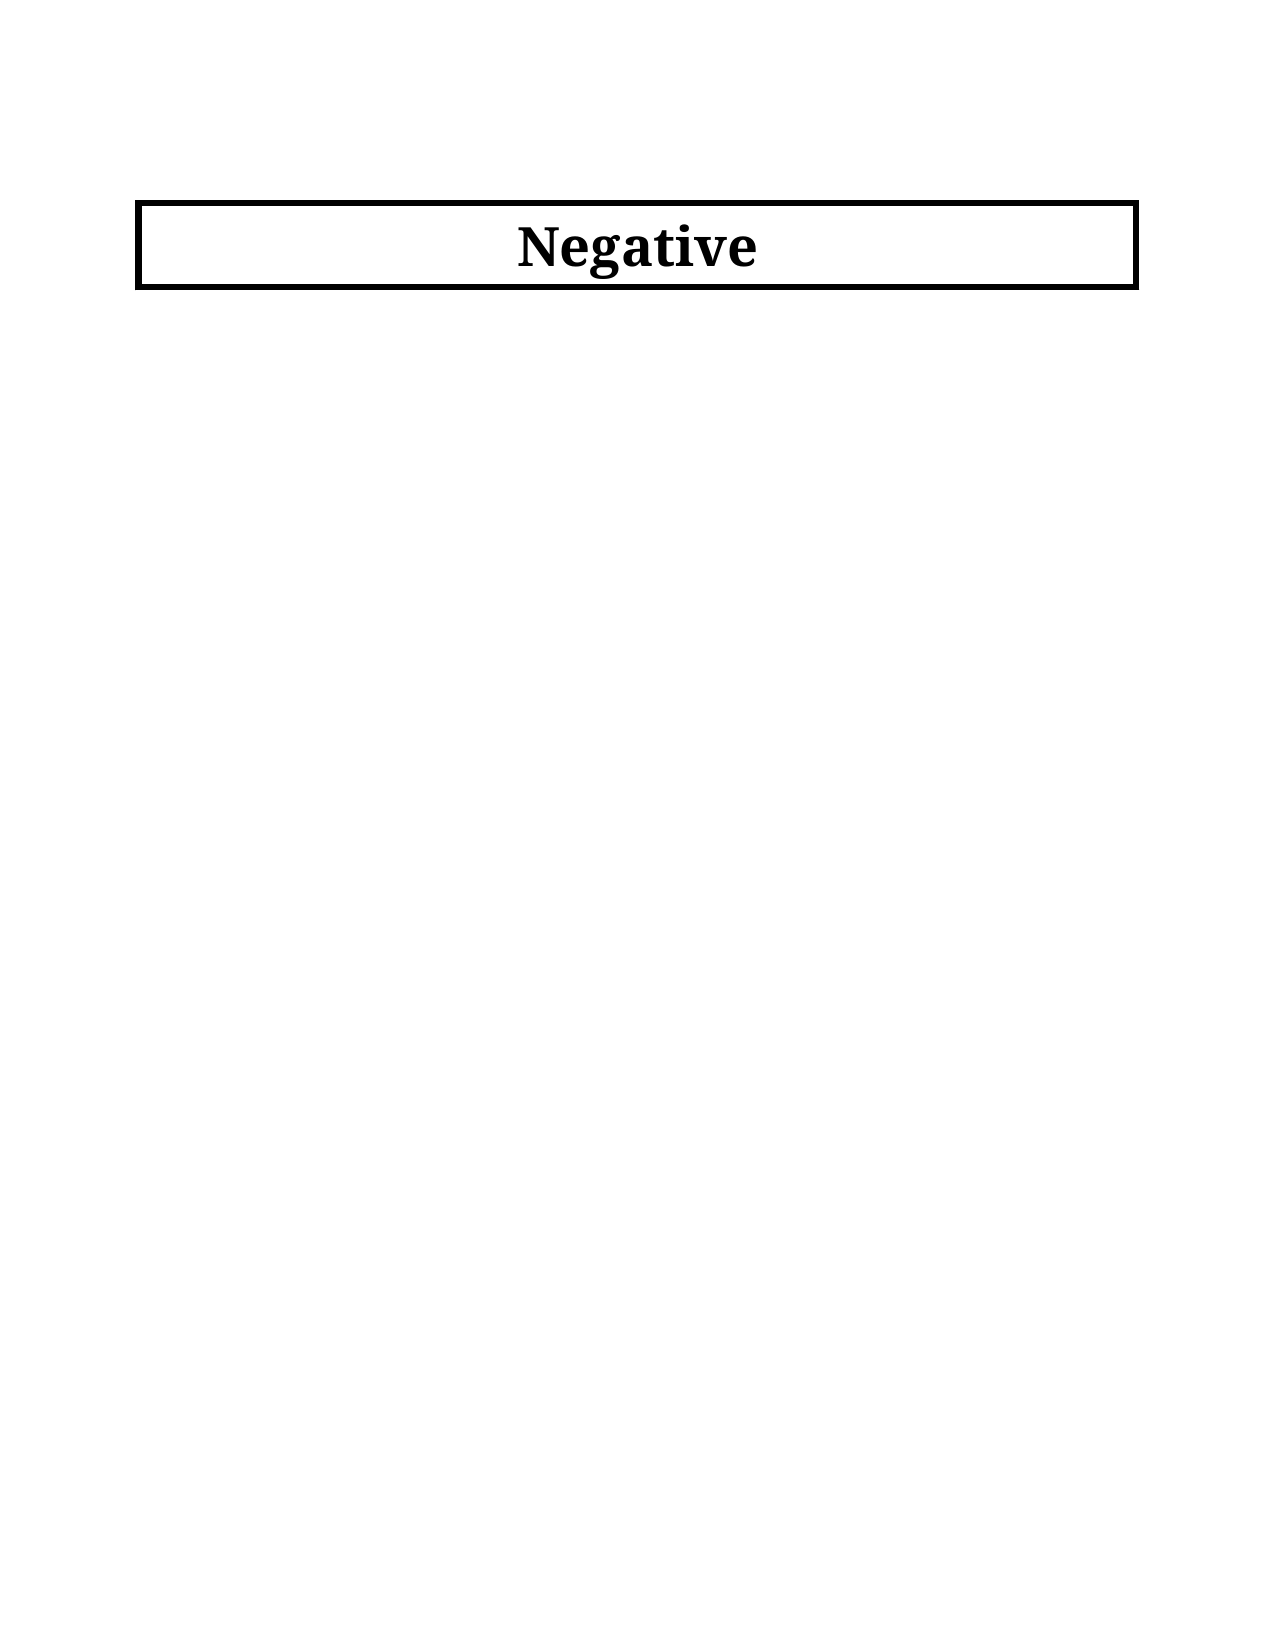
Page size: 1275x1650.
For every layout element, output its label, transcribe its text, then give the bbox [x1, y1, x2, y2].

subtitle Negative [142, 206, 1133, 284]
